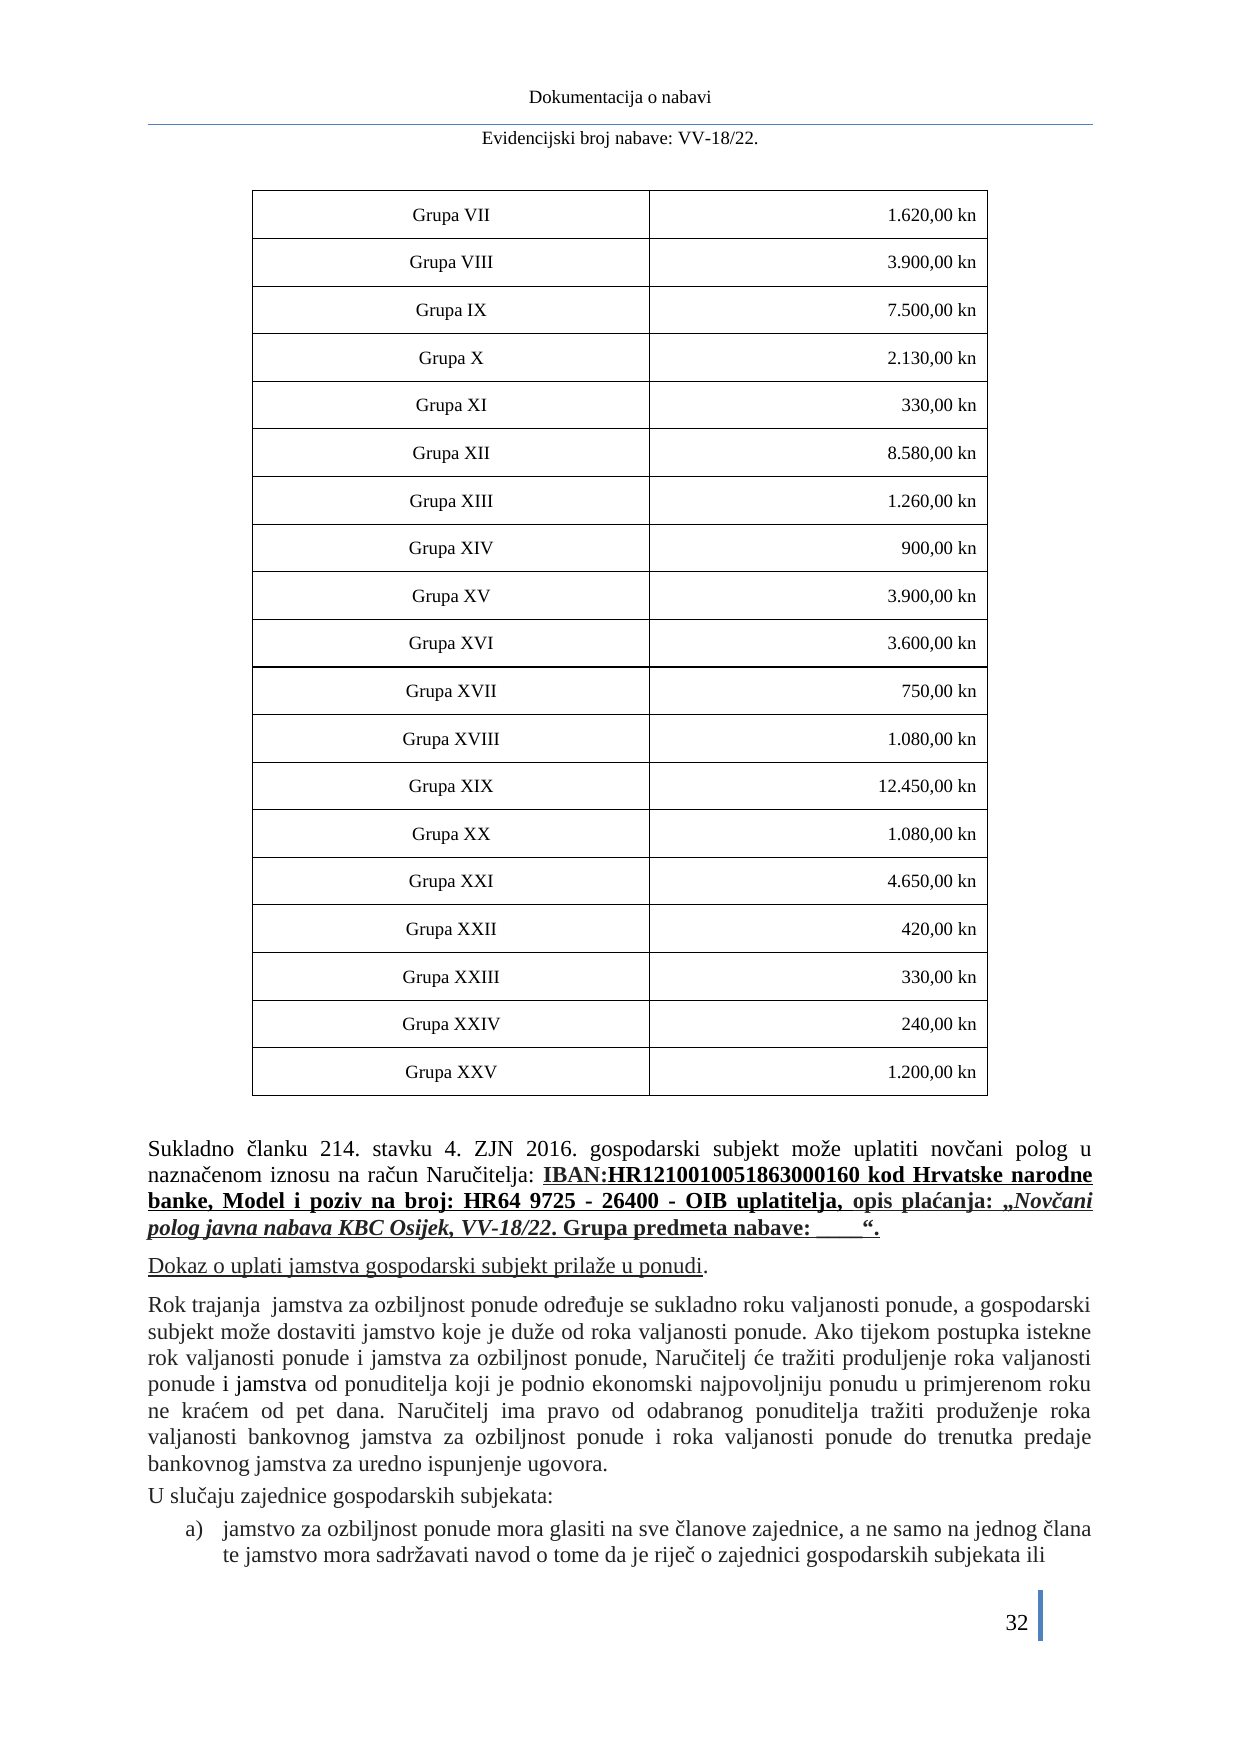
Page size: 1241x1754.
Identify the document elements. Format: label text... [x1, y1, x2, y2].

table_cell Grupa XXV [253, 1048, 649, 1095]
table_cell Grupa XIII [253, 477, 649, 523]
table_cell Grupa XIV [253, 525, 649, 571]
table_cell 240,00 kn [650, 1001, 987, 1047]
table_cell Grupa XXIII [253, 953, 649, 999]
table_cell 8.580,00 kn [650, 429, 987, 476]
text U slučaju zajednice gospodarskih subjekata: [148, 1482, 1093, 1508]
table_cell 3.600,00 kn [650, 620, 987, 666]
table_cell 330,00 kn [650, 382, 987, 428]
text Sukladno članku 214. stavku 4. ZJN 2016. gospodarski subjekt može uplatiti novčani polog u naznačenom iznosu na račun Naručitelja: IBAN:HR1210010051863000160 kod Hrvatske narodne banke, Model i poziv na broj: HR64 9725 - 26400 - OIB uplatitelja, opis plaćanja: „Novčani polog javna nabava KBC Osijek, VV-18/22. Grupa predmeta nabave: ____“. [148, 1211, 1093, 1240]
table_cell Grupa X [253, 334, 649, 381]
table_cell Grupa XXIV [253, 1001, 649, 1047]
table_cell 1.200,00 kn [650, 1048, 987, 1095]
table_cell Grupa XV [253, 572, 649, 619]
table_cell Grupa XXI [253, 858, 649, 904]
table_cell 750,00 kn [650, 668, 987, 714]
table_cell 3.900,00 kn [650, 239, 987, 286]
table_cell 1.080,00 kn [650, 810, 987, 857]
table_cell 330,00 kn [650, 953, 987, 999]
table_cell 1.080,00 kn [650, 715, 987, 762]
table_cell 4.650,00 kn [650, 858, 987, 904]
table_cell Grupa XVI [253, 620, 649, 666]
table_cell 7.500,00 kn [650, 287, 987, 333]
table_cell Grupa VII [253, 191, 649, 238]
table_cell Grupa XVIII [253, 715, 649, 762]
table_cell 1.260,00 kn [650, 477, 987, 523]
table_cell Grupa XVII [253, 668, 649, 714]
table_cell Grupa XX [253, 810, 649, 857]
table_cell Grupa VIII [253, 239, 649, 286]
list jamstvo za ozbiljnost ponude mora glasiti na sve članove zajednice, a ne samo na jednog člana te jamstvo mora sadržavati navod o tome da je riječ o zajednici gospodarskih subjekata ili [185, 1515, 1093, 1567]
table_cell Grupa XI [253, 382, 649, 428]
table_cell 12.450,00 kn [650, 763, 987, 809]
table_cell 3.900,00 kn [650, 572, 987, 619]
table_cell 1.620,00 kn [650, 191, 987, 238]
table_cell Grupa IX [253, 287, 649, 333]
table_cell Grupa XXII [253, 905, 649, 952]
table_cell 420,00 kn [650, 905, 987, 952]
table_cell Grupa XII [253, 429, 649, 476]
table_cell Grupa XIX [253, 763, 649, 809]
text Rok trajanja jamstva za ozbiljnost ponude određuje se sukladno roku valjanosti ponude, a gospodarski subjekt može dostaviti jamstvo koje je duže od roka valjanosti ponude. Ako tijekom postupka istekne rok valjanosti ponude i jamstva za ozbiljnost ponude, Naručitelj će tražiti produljenje roka valjanosti ponude i jamstva od ponuditelja koji je podnio ekonomski najpovoljniju ponudu u primjerenom roku ne kraćem od pet dana. Naručitelj ima pravo od odabranog ponuditelja tražiti produženje roka valjanosti bankovnog jamstva za ozbiljnost ponude i roka valjanosti ponude do trenutka predaje bankovnog jamstva za uredno ispunjenje ugovora. [148, 1291, 1093, 1476]
text Sukladno članku 214. stavku 4. ZJN 2016. gospodarski subjekt može uplatiti novčani polog u naznačenom iznosu na račun Naručitelja: IBAN:HR1210010051863000160 kod Hrvatske narodne banke, Model i poziv na broj: HR64 9725 - 26400 - OIB uplatitelja, opis plaćanja: „Novčani polog javna nabava KBC Osijek, VV-18/22. Grupa predmeta nabave: ____“. [148, 1135, 1093, 1210]
table_cell 900,00 kn [650, 525, 987, 571]
table_cell 2.130,00 kn [650, 334, 987, 381]
text Dokaz o uplati jamstva gospodarski subjekt prilaže u ponudi. [148, 1253, 1093, 1279]
